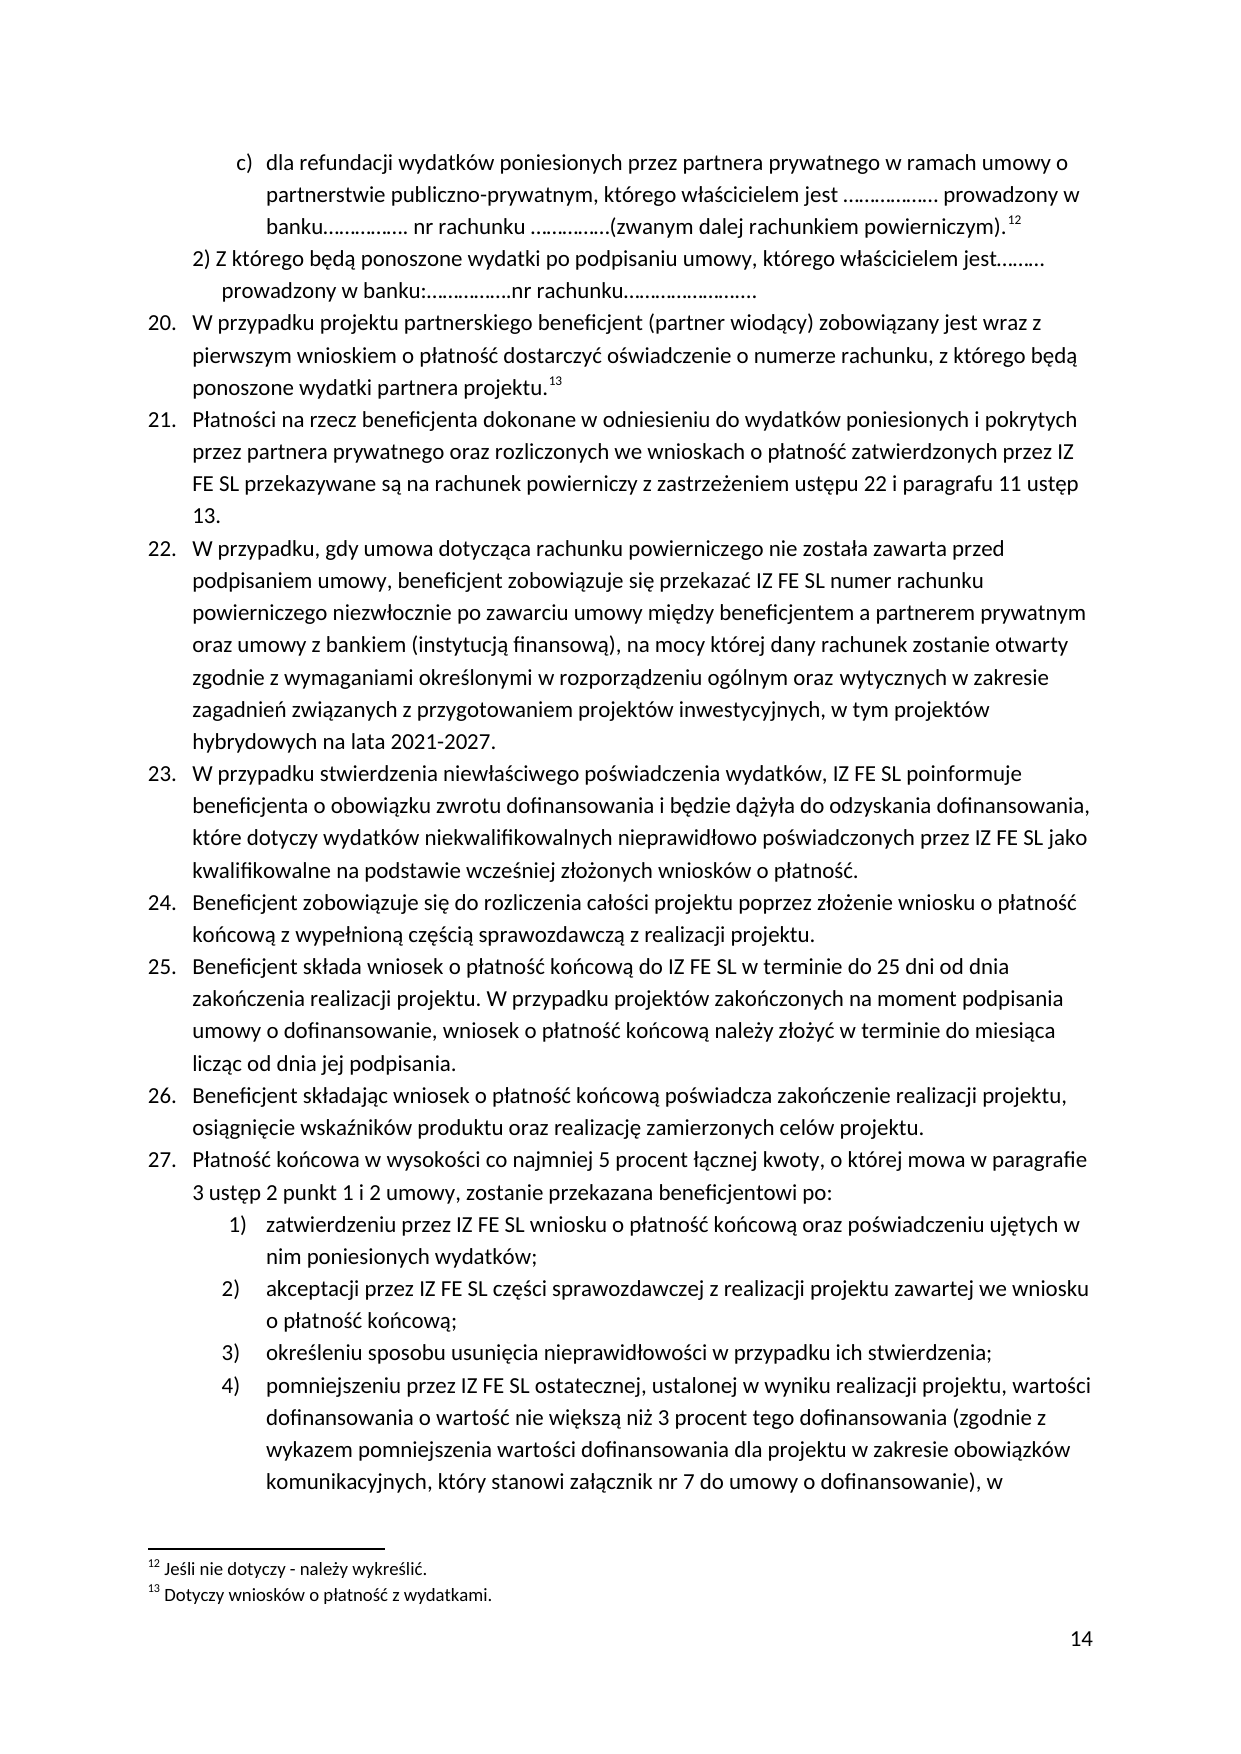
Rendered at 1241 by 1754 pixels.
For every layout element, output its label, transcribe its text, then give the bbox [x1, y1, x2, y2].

list W przypadku, gdy umowa dotycząca rachunku powierniczego nie została zawarta przed podpisaniem umowy, beneficjent zobowiązuje się przekazać IZ FE SL numer rachunku powierniczego niezwłocznie po zawarciu umowy między beneficjentem a partnerem prywatnym oraz umowy z bankiem (instytucją finansową), na mocy której dany rachunek zostanie otwarty zgodnie z wymaganiami określonymi w rozporządzeniu ogólnym oraz wytycznych w zakresie zagadnień związanych z przygotowaniem projektów inwestycyjnych, w tym projektów hybrydowych na lata 2021-2027. [148, 534, 1093, 755]
list W przypadku projektu partnerskiego beneficjent (partner wiodący) zobowiązany jest wraz z pierwszym wnioskiem o płatność dostarczyć oświadczenie o numerze rachunku, z którego będą ponoszone wydatki partnera projektu. [148, 308, 1093, 401]
list Beneficjent zobowiązuje się do rozliczenia całości projektu poprzez złożenie wniosku o płatność końcową z wypełnioną częścią sprawozdawczą z realizacji projektu. [148, 888, 1093, 948]
list Beneficjent składa wniosek o płatność końcową do IZ FE SL w terminie do 25 dni od dnia zakończenia realizacji projektu. W przypadku projektów zakończonych na moment podpisania umowy o dofinansowanie, wniosek o płatność końcową należy złożyć w terminie do miesiąca licząc od dnia jej podpisania. [148, 952, 1093, 1077]
text 2) Z którego będą ponoszone wydatki po podpisaniu umowy, którego właścicielem jest……… prowadzony w banku:…………….nr rachunku………………….... [192, 244, 1093, 304]
list akceptacji przez IZ FE SL części sprawozdawczej z realizacji projektu zawartej we wniosku o płatność końcową; [221, 1274, 1093, 1334]
list Płatności na rzecz beneficjenta dokonane w odniesieniu do wydatków poniesionych i pokrytych przez partnera prywatnego oraz rozliczonych we wnioskach o płatność zatwierdzonych przez IZ FE SL przekazywane są na rachunek powierniczy z zastrzeżeniem ustępu 22 i paragrafu 11 ustęp 13. [148, 405, 1093, 530]
list Beneficjent składając wniosek o płatność końcową poświadcza zakończenie realizacji projektu, osiągnięcie wskaźników produktu oraz realizację zamierzonych celów projektu. [148, 1081, 1093, 1141]
list określeniu sposobu usunięcia nieprawidłowości w przypadku ich stwierdzenia; [221, 1338, 1093, 1367]
list dla refundacji wydatków poniesionych przez partnera prywatnego w ramach umowy o partnerstwie publiczno-prywatnym, którego właścicielem jest ……………… prowadzony w banku……………. nr rachunku ……………(zwanym dalej rachunkiem powierniczym). [236, 148, 1093, 240]
list W przypadku stwierdzenia niewłaściwego poświadczenia wydatków, IZ FE SL poinformuje beneficjenta o obowiązku zwrotu dofinansowania i będzie dążyła do odzyskania dofinansowania, które dotyczy wydatków niekwalifikowalnych nieprawidłowo poświadczonych przez IZ FE SL jako kwalifikowalne na podstawie wcześniej złożonych wniosków o płatność. [148, 759, 1093, 884]
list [221, 1371, 1093, 1495]
list Płatność końcowa w wysokości co najmniej 5 procent łącznej kwoty, o której mowa w paragrafie 3 ustęp 2 punkt 1 i 2 umowy, zostanie przekazana beneficjentowi po: [148, 1145, 1093, 1206]
list zatwierdzeniu przez IZ FE SL wniosku o płatność końcową oraz poświadczeniu ujętych w nim poniesionych wydatków; [228, 1210, 1093, 1270]
